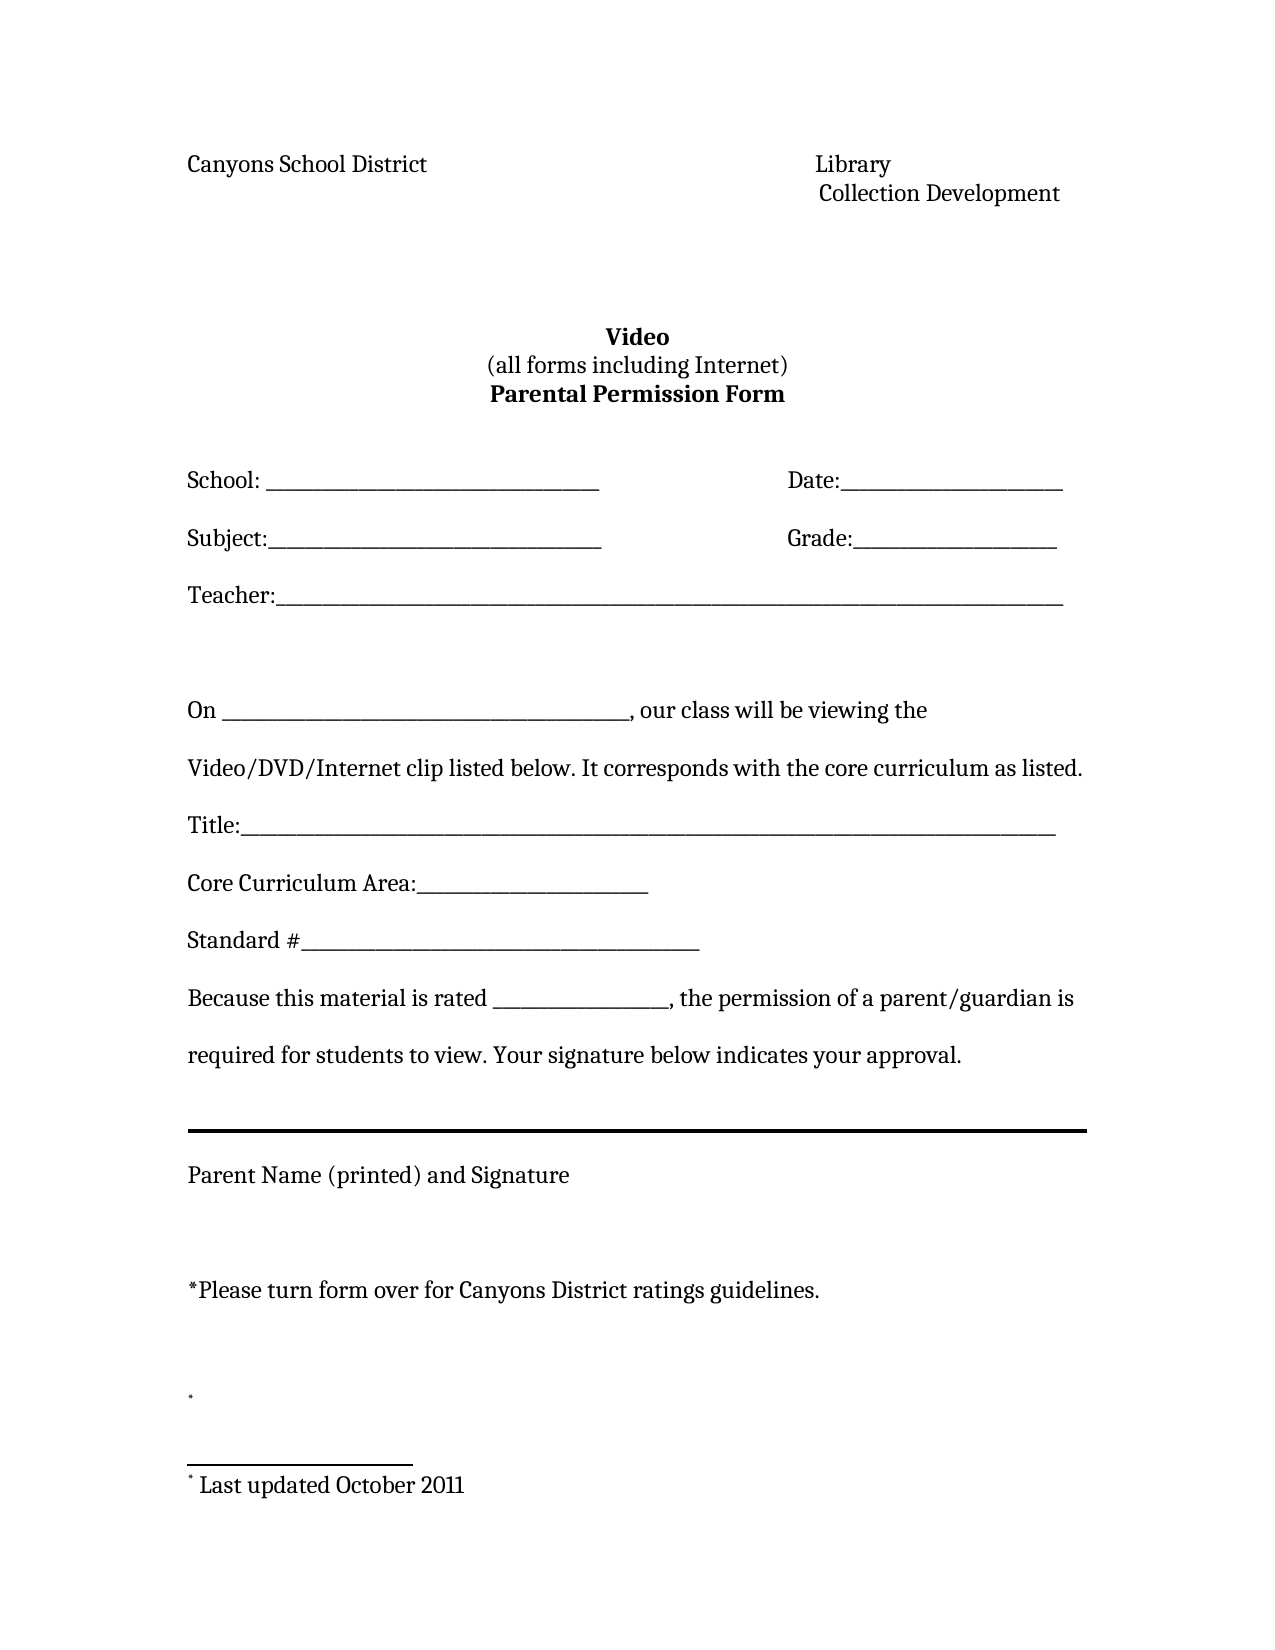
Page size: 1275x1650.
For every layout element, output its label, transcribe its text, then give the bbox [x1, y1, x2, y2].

text Core Curriculum Area:_________________________ [187, 869, 1087, 897]
text School: ____________________________________ Date:________________________ [187, 466, 1087, 495]
text Video [187, 322, 1087, 351]
text (all forms including Internet) [187, 351, 1087, 380]
text Standard #___________________________________________ [187, 926, 1087, 955]
text Parental Permission Form [187, 380, 1087, 409]
text Subject:____________________________________ Grade:______________________ [187, 524, 1087, 552]
text Teacher:_____________________________________________________________________________________ [187, 581, 1087, 610]
text Collection Development [187, 179, 1087, 207]
text Parent Name (printed) and Signature [187, 1161, 1087, 1190]
text Title:________________________________________________________________________________________ [187, 811, 1087, 840]
text On ____________________________________________, our class will be viewing the Video/DVD/Internet clip listed below. It corresponds with the core curriculum as listed. [187, 696, 1087, 782]
text *Please turn form over for Canyons District ratings guidelines. [187, 1276, 1087, 1305]
text Because this material is rated ___________________, the permission of a parent/guardian is required for students to view. Your signature below indicates your approval. [187, 984, 1087, 1070]
text Canyons School District Library [187, 150, 1087, 179]
